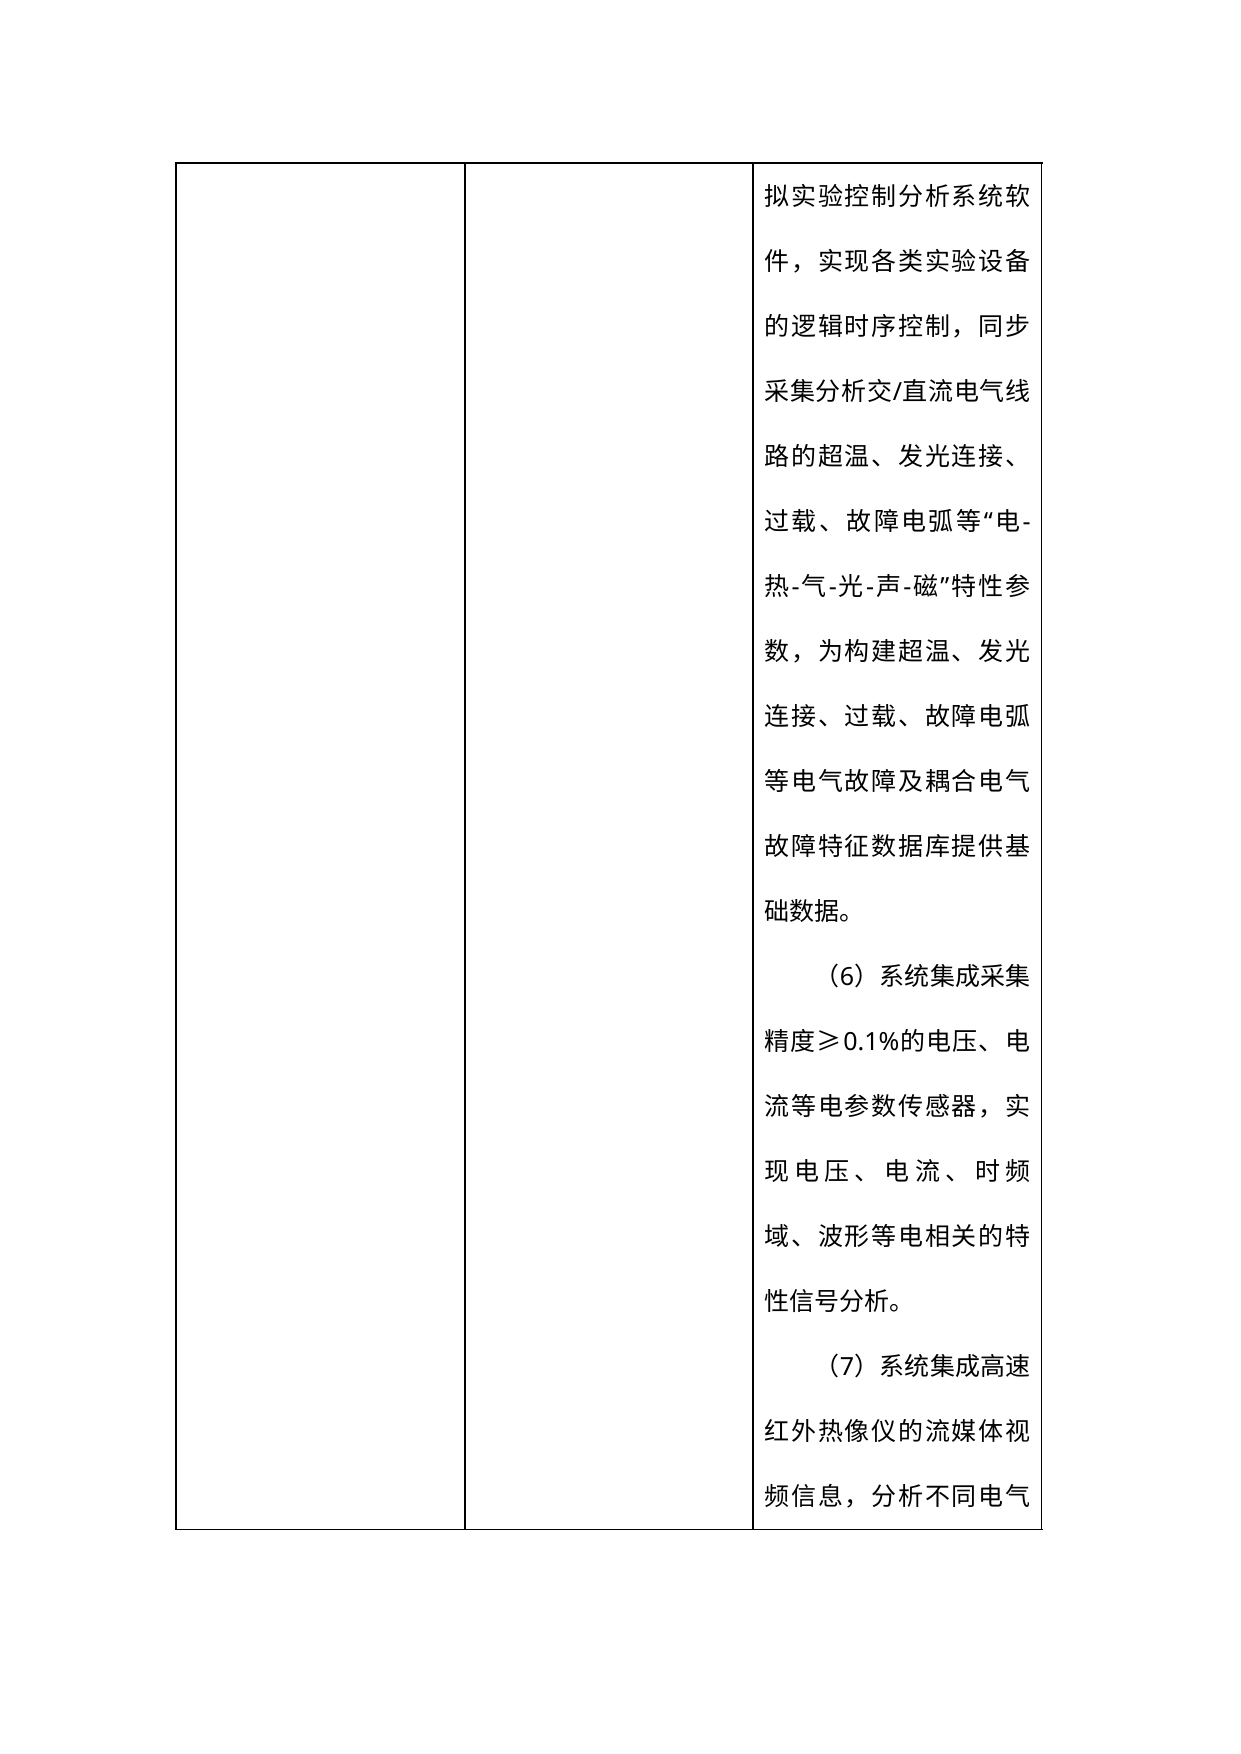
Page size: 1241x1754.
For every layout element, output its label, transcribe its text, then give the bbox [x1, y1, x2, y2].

table_cell 1 [177, 164, 464, 1528]
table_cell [754, 164, 1041, 1528]
table_cell [466, 164, 752, 1528]
